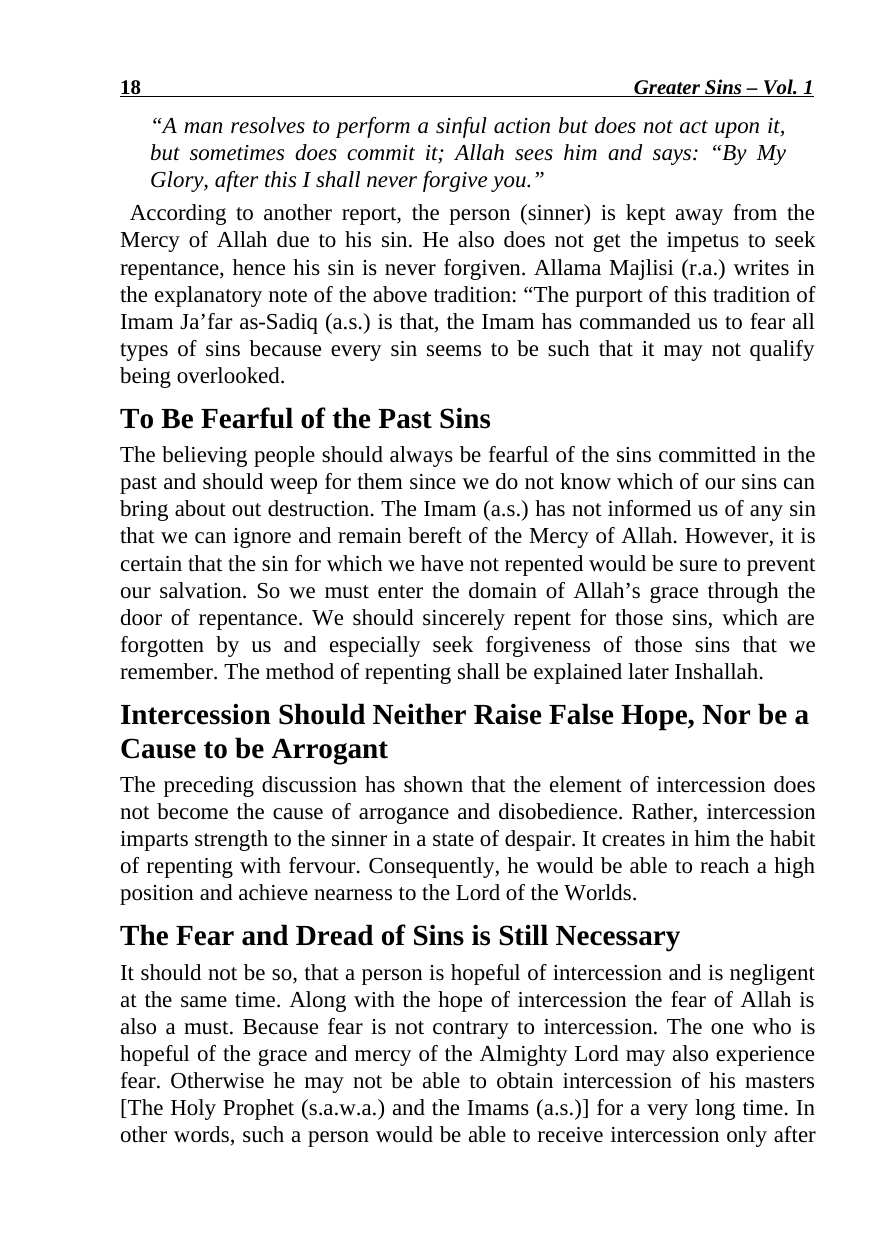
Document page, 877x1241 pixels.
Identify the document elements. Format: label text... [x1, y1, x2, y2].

text “A man resolves to perform a sinful action but does not act upon it, but sometimes does commit it; Allah sees him and says: “By My Glory, after this I shall never forgive you.” [150, 112, 787, 193]
subtitle To Be Fearful of the Past Sins [120, 401, 817, 435]
text The believing people should always be fearful of the sins committed in the past and should weep for them since we do not know which of our sins can bring about out destruction. The Imam (a.s.) has not informed us of any sin that we can ignore and remain bereft of the Mercy of Allah. However, it is certain that the sin for which we have not repented would be sure to prevent our salvation. So we must enter the domain of Allah’s grace through the door of repentance. We should sincerely repent for those sins, which are forgotten by us and especially seek forgiveness of those sins that we remember. The method of repenting shall be explained later Inshallah. [120, 441, 817, 685]
subtitle The Fear and Dread of Sins is Still Necessary [120, 918, 817, 952]
text According to another report, the person (sinner) is kept away from the Mercy of Allah due to his sin. He also does not get the impetus to seek repentance, hence his sin is never forgiven. Allama Majlisi (r.a.) writes in the explanatory note of the above tradition: “The purport of this tradition of Imam Ja’far as-Sadiq (a.s.) is that, the Imam has commanded us to fear all types of sins because every sin seems to be such that it may not qualify being overlooked. [120, 199, 817, 389]
text The preceding discussion has shown that the element of intercession does not become the cause of arrogance and disobedience. Rather, intercession imparts strength to the sinner in a state of despair. It creates in him the habit of repenting with fervour. Consequently, he would be able to reach a high position and achieve nearness to the Lord of the Worlds. [120, 771, 817, 906]
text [120, 958, 817, 1148]
subtitle Intercession Should Neither Raise False Hope, Nor be a Cause to be Arrogant [120, 697, 817, 764]
